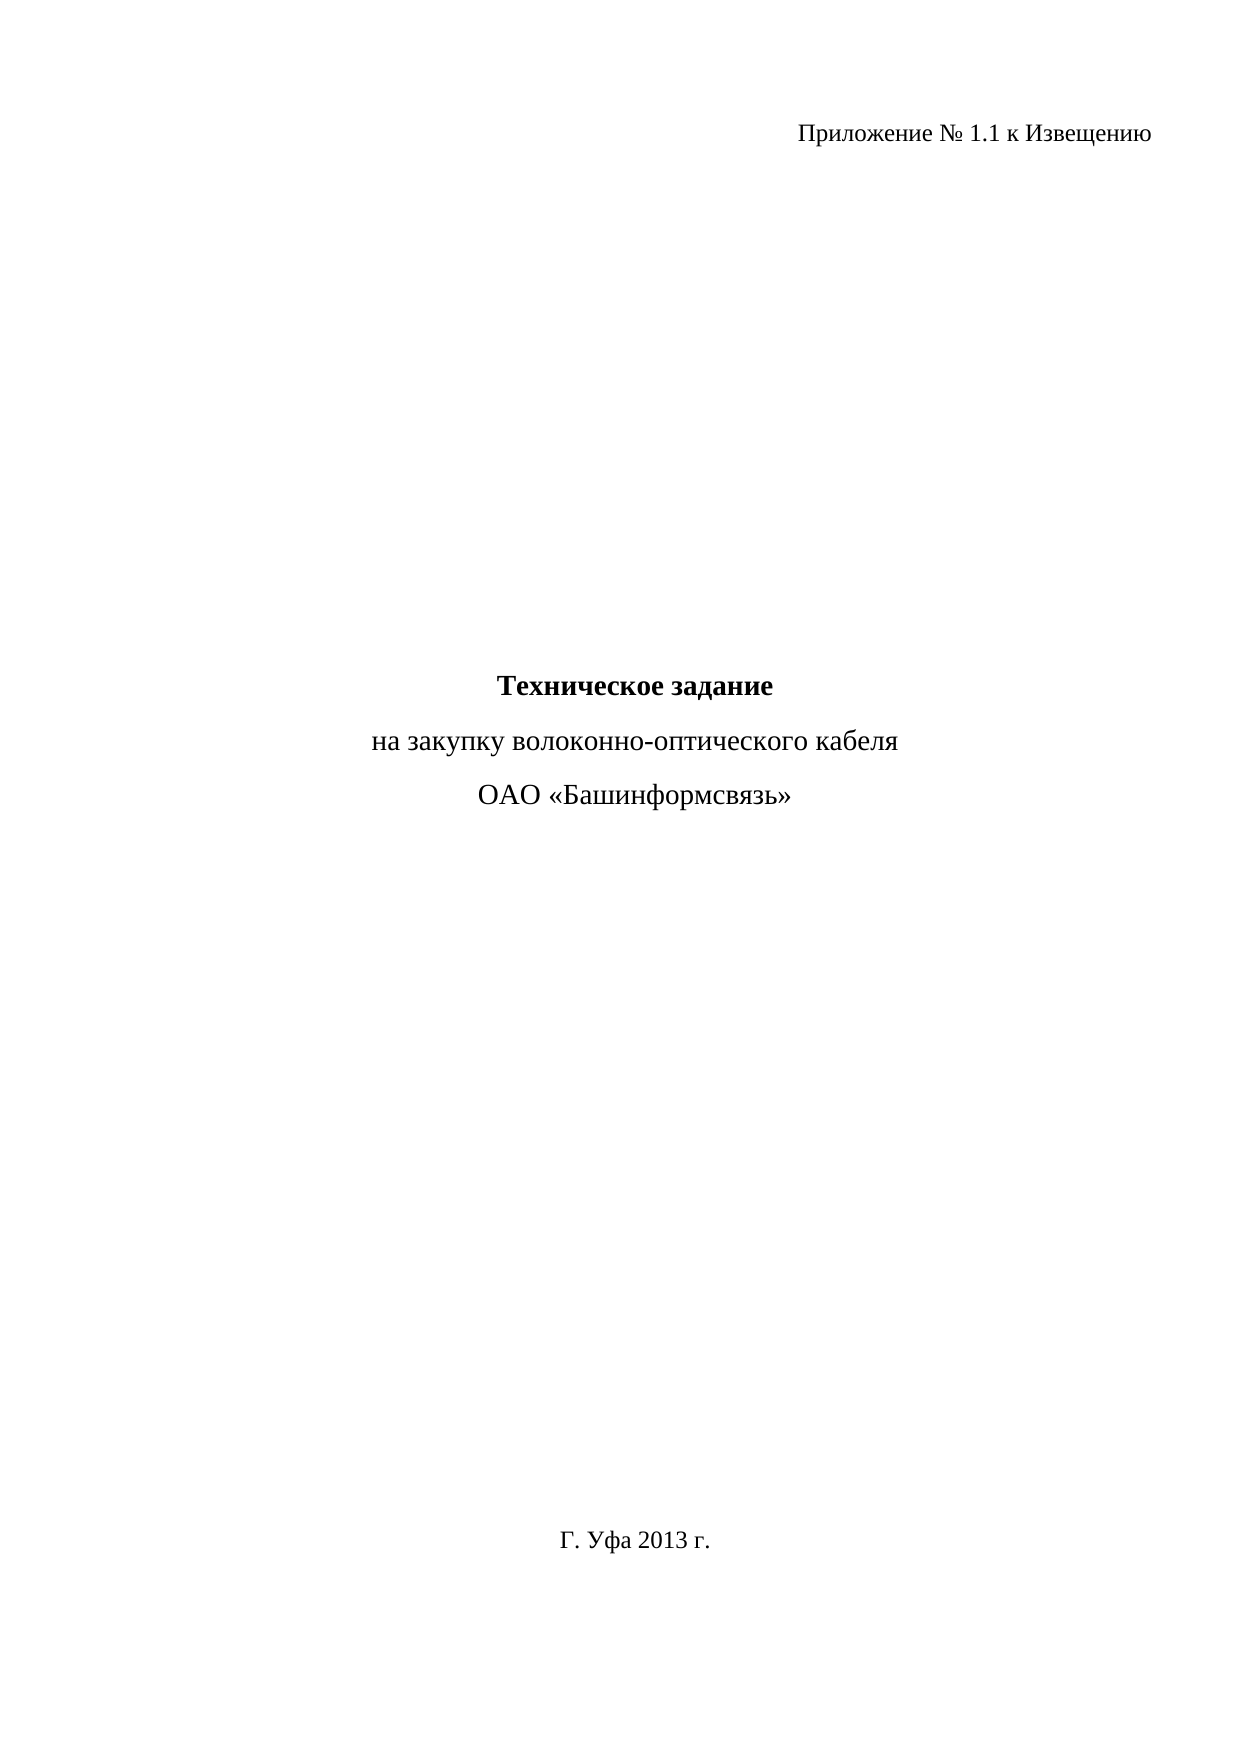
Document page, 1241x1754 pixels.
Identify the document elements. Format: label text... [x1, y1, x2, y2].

text Г. Уфа 2013 г. [118, 1526, 1152, 1554]
text Приложение № 1.1 к Извещению [118, 118, 1152, 147]
text ОАО «Башинформсвязь» [118, 777, 1152, 811]
text на закупку волоконно-оптического кабеля [118, 723, 1152, 756]
text Техническое задание [118, 668, 1152, 702]
